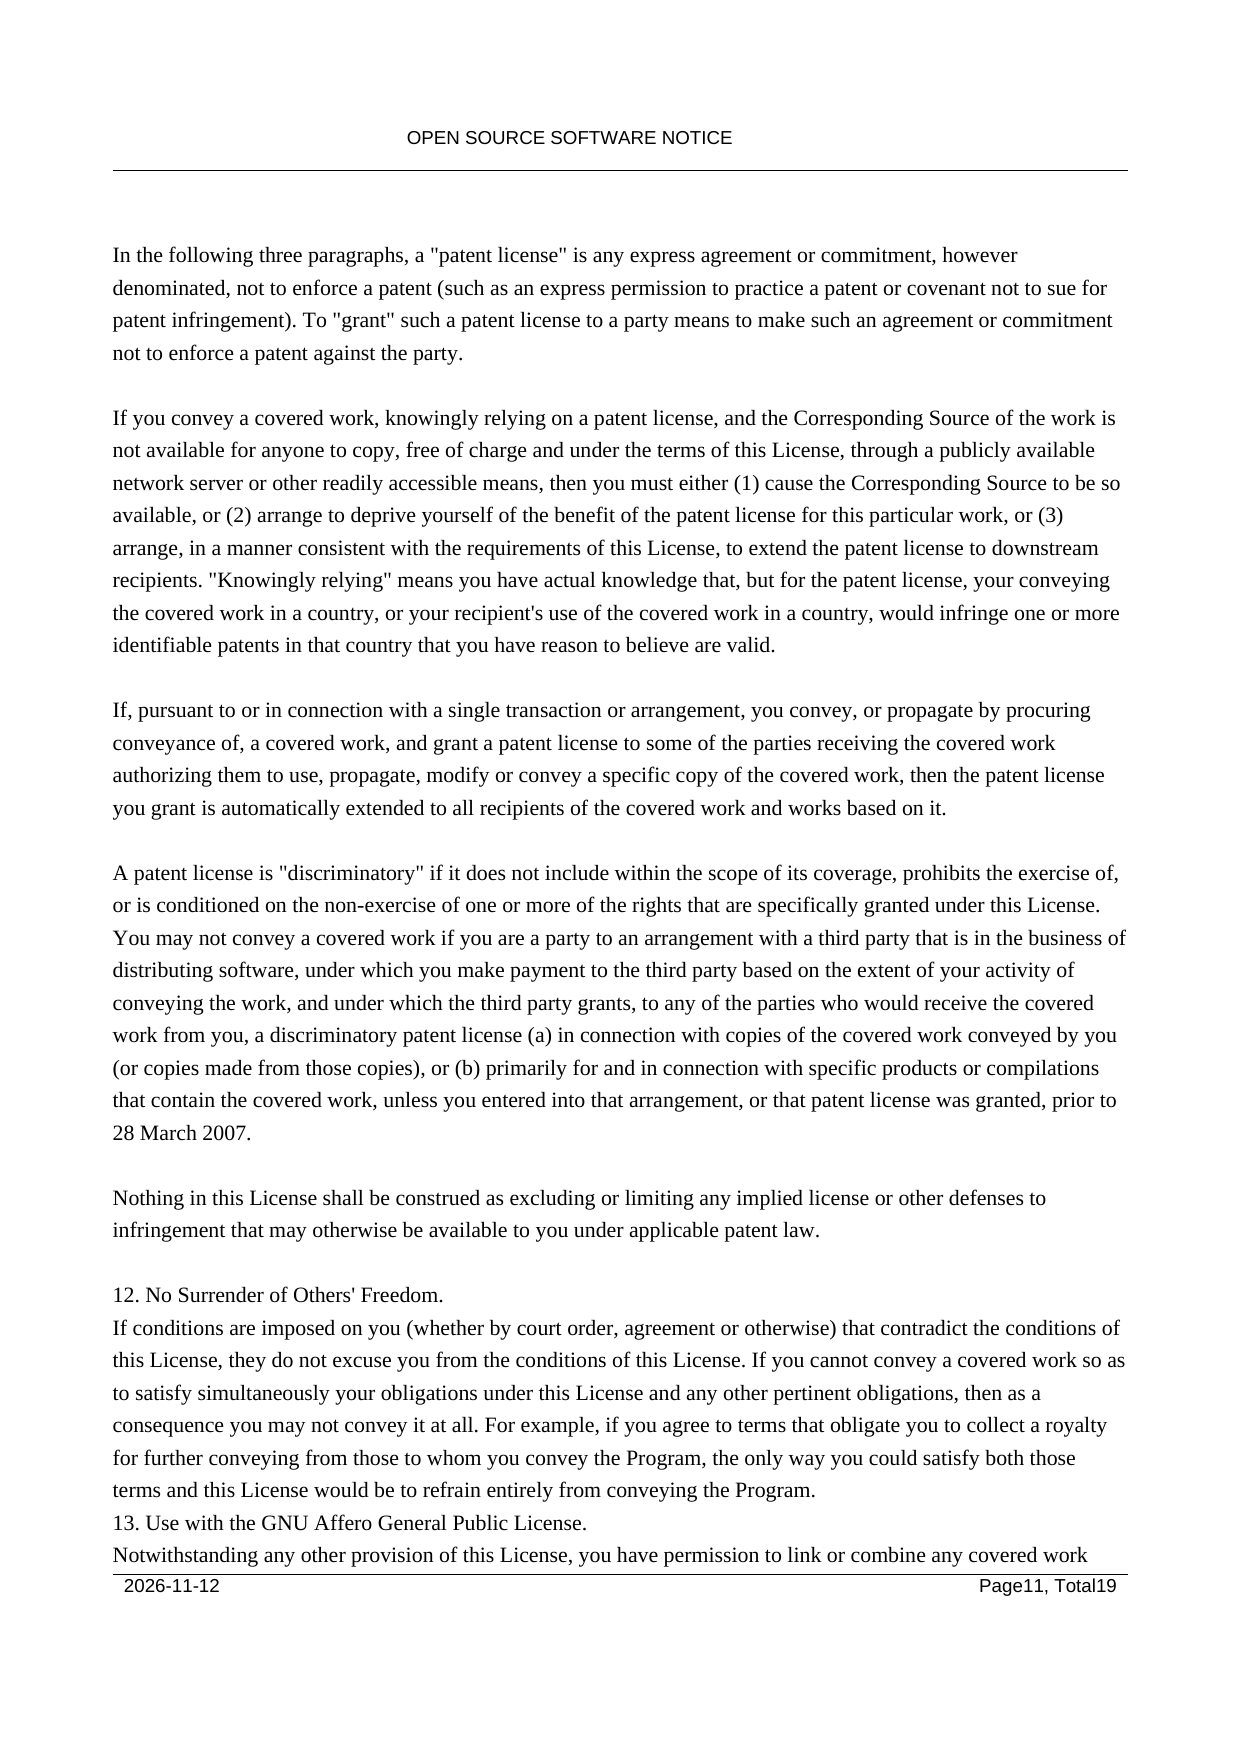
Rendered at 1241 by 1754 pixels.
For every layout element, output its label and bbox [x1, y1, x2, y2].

text [112, 206, 1128, 1571]
